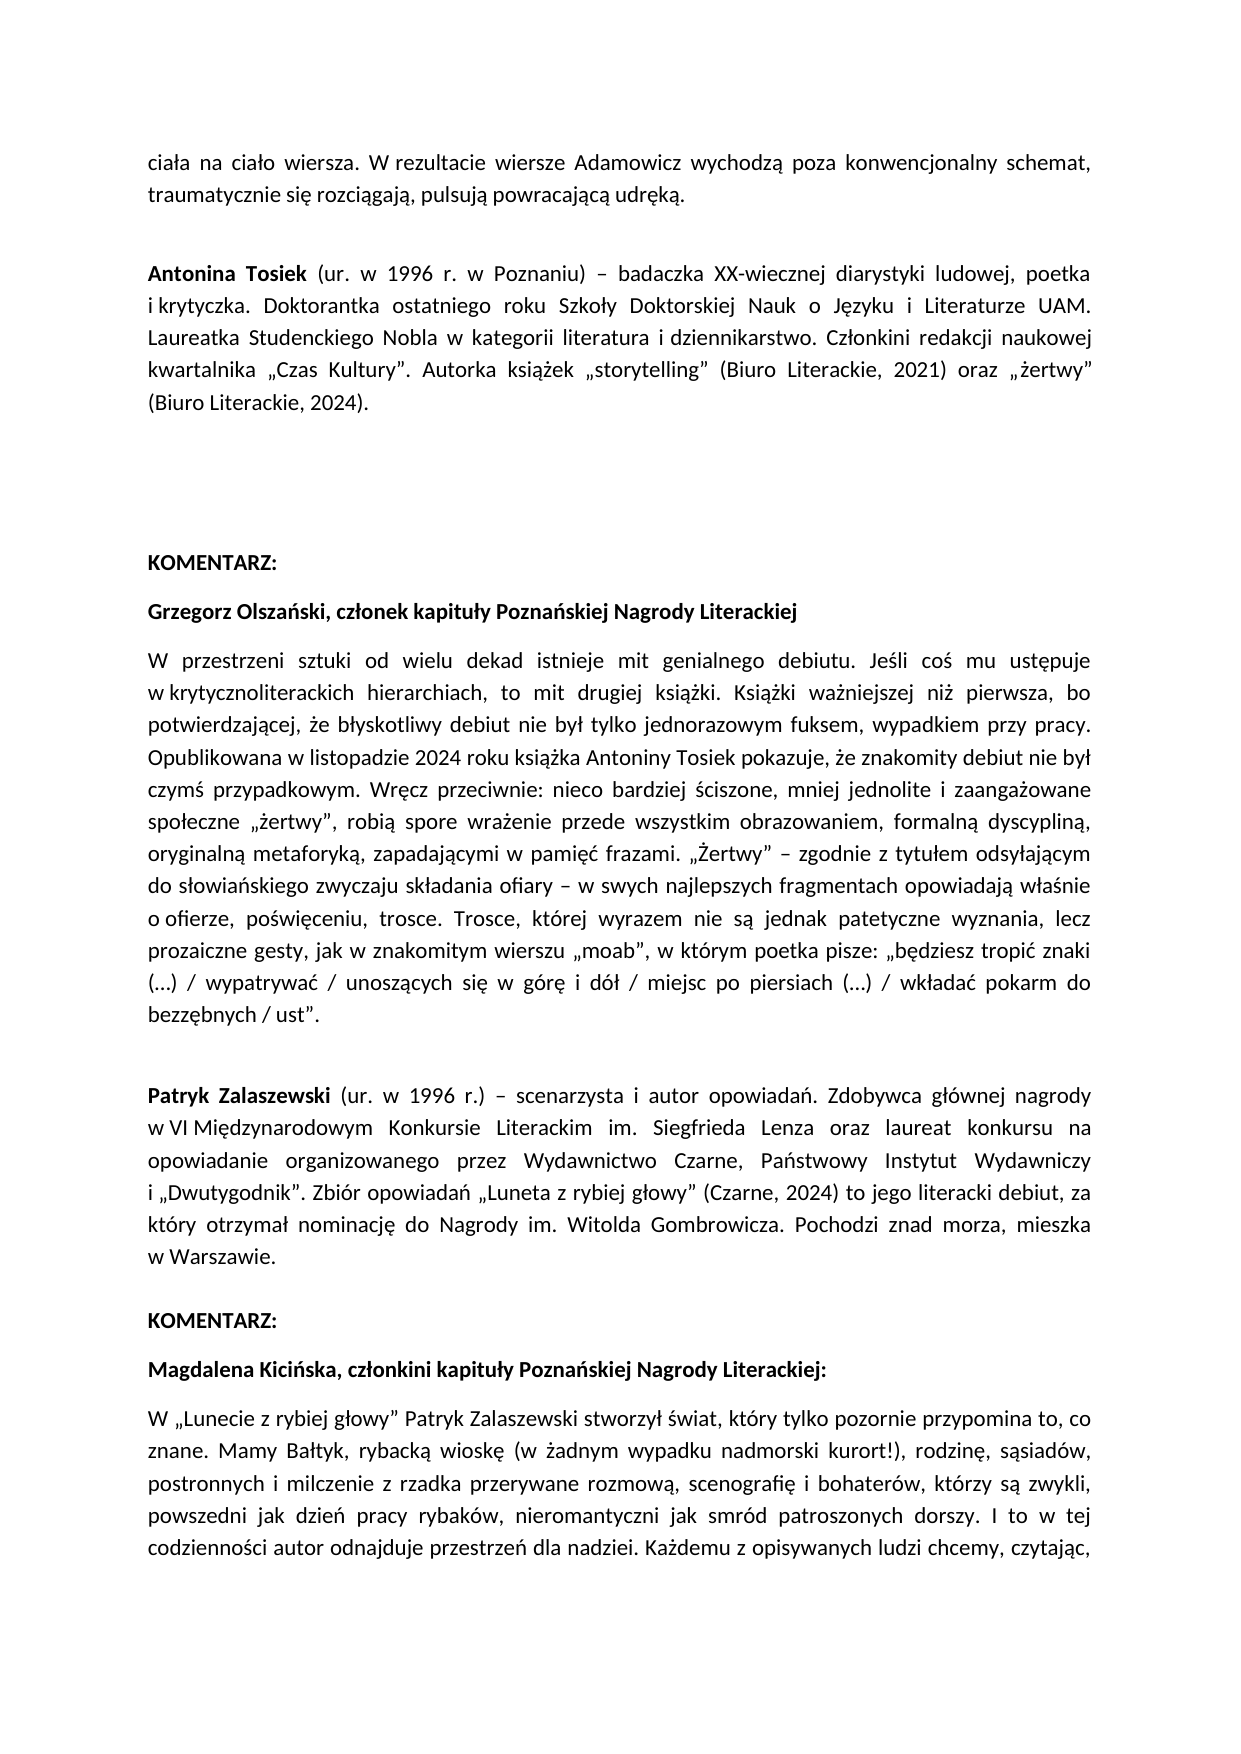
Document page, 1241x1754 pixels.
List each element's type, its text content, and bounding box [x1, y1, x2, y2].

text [148, 1404, 1093, 1561]
text Grzegorz Olszański, członek kapituły Poznańskiej Nagrody Literackiej [148, 597, 1093, 625]
text Antonina Tosiek (ur. w 1996 r. w Poznaniu) – badaczka XX-wiecznej diarystyki ludowej, poetka i krytyczka. Doktorantka ostatniego roku Szkoły Doktorskiej Nauk o Języku i Literaturze UAM. Laureatka Studenckiego Nobla w kategorii literatura i dziennikarstwo. Członkini redakcji naukowej kwartalnika „Czas Kultury”. Autorka książek „storytelling” (Biuro Literackie, 2021) oraz „żertwy” (Biuro Literackie, 2024). [148, 259, 1093, 416]
text KOMENTARZ: [148, 1307, 1093, 1335]
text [148, 148, 1093, 208]
text KOMENTARZ: [148, 548, 1093, 577]
text Patryk Zalaszewski (ur. w 1996 r.) – scenarzysta i autor opowiadań. Zdobywca głównej nagrody w VI Międzynarodowym Konkursie Literackim im. Siegfrieda Lenza oraz laureat konkursu na opowiadanie organizowanego przez Wydawnictwo Czarne, Państwowy Instytut Wydawniczy i „Dwutygodnik”. Zbiór opowiadań „Luneta z rybiej głowy” (Czarne, 2024) to jego literacki debiut, za który otrzymał nominację do Nagrody im. Witolda Gombrowicza. Pochodzi znad morza, mieszka w Warszawie. [148, 1081, 1093, 1270]
text Magdalena Kicińska, członkini kapituły Poznańskiej Nagrody Literackiej: [148, 1356, 1093, 1383]
text W przestrzeni sztuki od wielu dekad istnieje mit genialnego debiutu. Jeśli coś mu ustępuje w krytycznoliterackich hierarchiach, to mit drugiej książki. Książki ważniejszej niż pierwsza, bo potwierdzającej, że błyskotliwy debiut nie był tylko jednorazowym fuksem, wypadkiem przy pracy. Opublikowana w listopadzie 2024 roku książka Antoniny Tosiek pokazuje, że znakomity debiut nie był czymś przypadkowym. Wręcz przeciwnie: nieco bardziej ściszone, mniej jednolite i zaangażowane społeczne „żertwy”, robią spore wrażenie przede wszystkim obrazowaniem, formalną dyscypliną, oryginalną metaforyką, zapadającymi w pamięć frazami. „Żertwy” – zgodnie z tytułem odsyłającym do słowiańskiego zwyczaju składania ofiary – w swych najlepszych fragmentach opowiadają właśnie o ofierze, poświęceniu, trosce. Trosce, której wyrazem nie są jednak patetyczne wyznania, lecz prozaiczne gesty, jak w znakomitym wierszu „moab”, w którym poetka pisze: „będziesz tropić znaki (…) / wypatrywać / unoszących się w górę i dół / miejsc po piersiach (…) / wkładać pokarm do bezzębnych / ust”. [148, 646, 1093, 1028]
